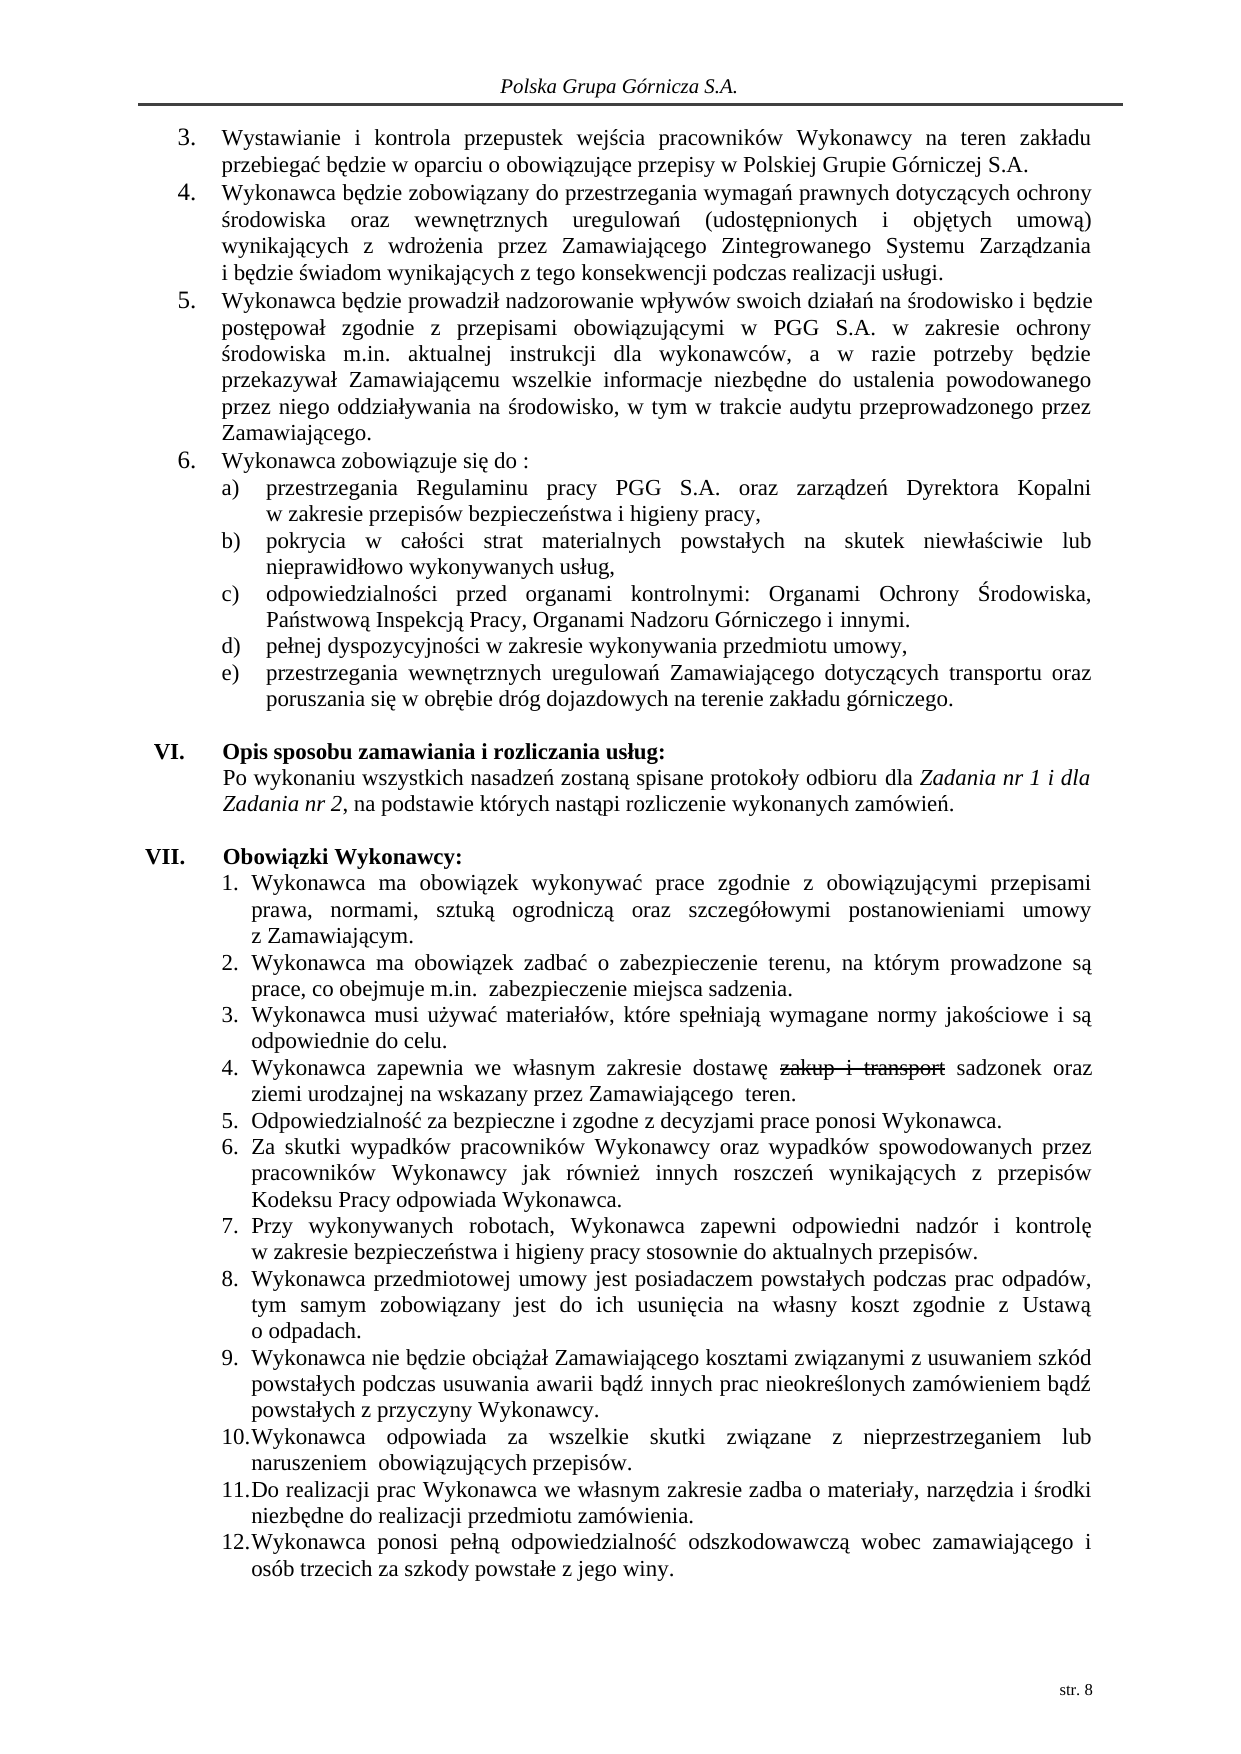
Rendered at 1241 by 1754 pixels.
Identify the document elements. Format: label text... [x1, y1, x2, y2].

list Wykonawca zapewnia we własnym zakresie dostawę zakup i transport sadzonek oraz ziemi urodzajnej na wskazany przez Zamawiającego teren. [221, 1054, 1093, 1107]
list Wykonawca ponosi pełną odpowiedzialność odszkodowawczą wobec zamawiającego i osób trzecich za szkody powstałe z jego winy. [221, 1528, 1093, 1581]
list Wykonawca zobowiązuje się do : [177, 445, 1093, 474]
list Wykonawca ma obowiązek wykonywać prace zgodnie z obowiązującymi przepisami prawa, normami, sztuką ogrodniczą oraz szczegółowymi postanowieniami umowy z Zamawiającym. [221, 869, 1093, 948]
list Za skutki wypadków pracowników Wykonawcy oraz wypadków spowodowanych przez pracowników Wykonawcy jak również innych roszczeń wynikających z przepisów Kodeksu Pracy odpowiada Wykonawca. [221, 1133, 1093, 1212]
list Opis sposobu zamawiania i rozliczania usług: [185, 738, 1093, 764]
list Obowiązki Wykonawcy: [185, 843, 1093, 869]
list Wykonawca nie będzie obciążał Zamawiającego kosztami związanymi z usuwaniem szkód powstałych podczas usuwania awarii bądź innych prac nieokreślonych zamówieniem bądź powstałych z przyczyny Wykonawcy. [221, 1344, 1093, 1423]
list przestrzegania wewnętrznych uregulowań Zamawiającego dotyczących transportu oraz poruszania się w obrębie dróg dojazdowych na terenie zakładu górniczego. [221, 659, 1093, 711]
list Odpowiedzialność za bezpieczne i zgodne z decyzjami prace ponosi Wykonawca. [221, 1107, 1093, 1133]
list Do realizacji prac Wykonawca we własnym zakresie zadba o materiały, narzędzia i środki niezbędne do realizacji przedmiotu zamówienia. [221, 1476, 1093, 1528]
list Wykonawca ma obowiązek zadbać o zabezpieczenie terenu, na którym prowadzone są prace, co obejmuje m.in. zabezpieczenie miejsca sadzenia. [221, 948, 1093, 1001]
list pokrycia w całości strat materialnych powstałych na skutek niewłaściwie lub nieprawidłowo wykonywanych usług, [221, 527, 1093, 579]
list Po wykonaniu wszystkich nasadzeń zostaną spisane protokoły odbioru dla Zadania nr 1 i dla Zadania nr 2, na podstawie których nastąpi rozliczenie wykonanych zamówień. [223, 764, 1093, 817]
list Wykonawca będzie zobowiązany do przestrzegania wymagań prawnych dotyczących ochrony środowiska oraz wewnętrznych uregulowań (udostępnionych i objętych umową) wynikających z wdrożenia przez Zamawiającego Zintegrowanego Systemu Zarządzania i będzie świadom wynikających z tego konsekwencji podczas realizacji usługi. [177, 177, 1093, 285]
list pełnej dyspozycyjności w zakresie wykonywania przedmiotu umowy, [221, 632, 1093, 659]
list Wykonawca musi używać materiałów, które spełniają wymagane normy jakościowe i są odpowiednie do celu. [221, 1001, 1093, 1054]
list przestrzegania Regulaminu pracy PGG S.A. oraz zarządzeń Dyrektora Kopalni w zakresie przepisów bezpieczeństwa i higieny pracy, [221, 474, 1093, 527]
list Wykonawca odpowiada za wszelkie skutki związane z nieprzestrzeganiem lub naruszeniem obowiązujących przepisów. [221, 1423, 1093, 1476]
list Wykonawca będzie prowadził nadzorowanie wpływów swoich działań na środowisko i będzie postępował zgodnie z przepisami obowiązującymi w PGG S.A. w zakresie ochrony środowiska m.in. aktualnej instrukcji dla wykonawców, a w razie potrzeby będzie przekazywał Zamawiającemu wszelkie informacje niezbędne do ustalenia powodowanego przez niego oddziaływania na środowisko, w tym w trakcie audytu przeprowadzonego przez Zamawiającego. [177, 285, 1093, 445]
list Wystawianie i kontrola przepustek wejścia pracowników Wykonawcy na teren zakładu przebiegać będzie w oparciu o obowiązujące przepisy w Polskiej Grupie Górniczej S.A. [177, 122, 1093, 177]
list odpowiedzialności przed organami kontrolnymi: Organami Ochrony Środowiska, Państwową Inspekcją Pracy, Organami Nadzoru Górniczego i innymi. [221, 579, 1093, 632]
list Przy wykonywanych robotach, Wykonawca zapewni odpowiedni nadzór i kontrolę w zakresie bezpieczeństwa i higieny pracy stosownie do aktualnych przepisów. [221, 1212, 1093, 1265]
list Wykonawca przedmiotowej umowy jest posiadaczem powstałych podczas prac odpadów, tym samym zobowiązany jest do ich usunięcia na własny koszt zgodnie z Ustawą o odpadach. [221, 1265, 1093, 1344]
